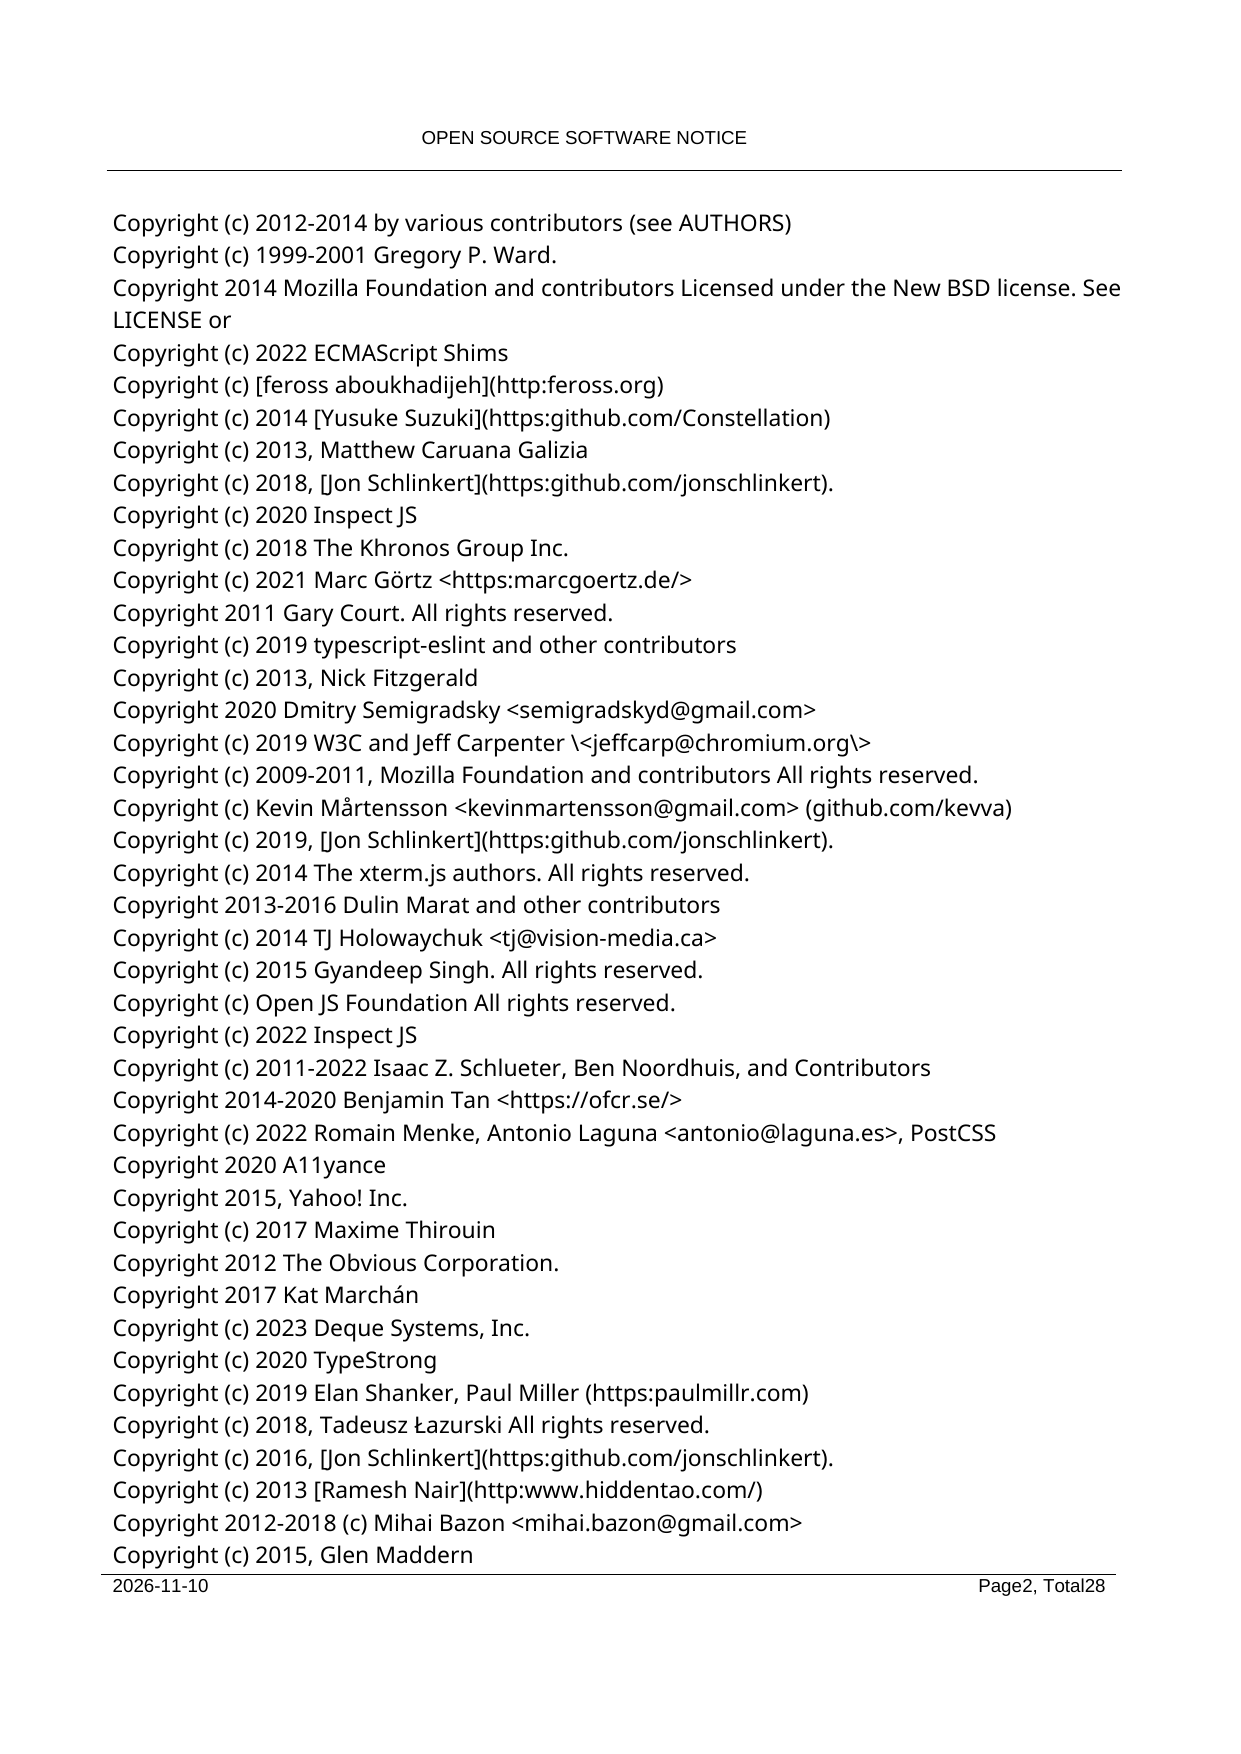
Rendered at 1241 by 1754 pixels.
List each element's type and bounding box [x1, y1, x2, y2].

text [112, 206, 1128, 1571]
